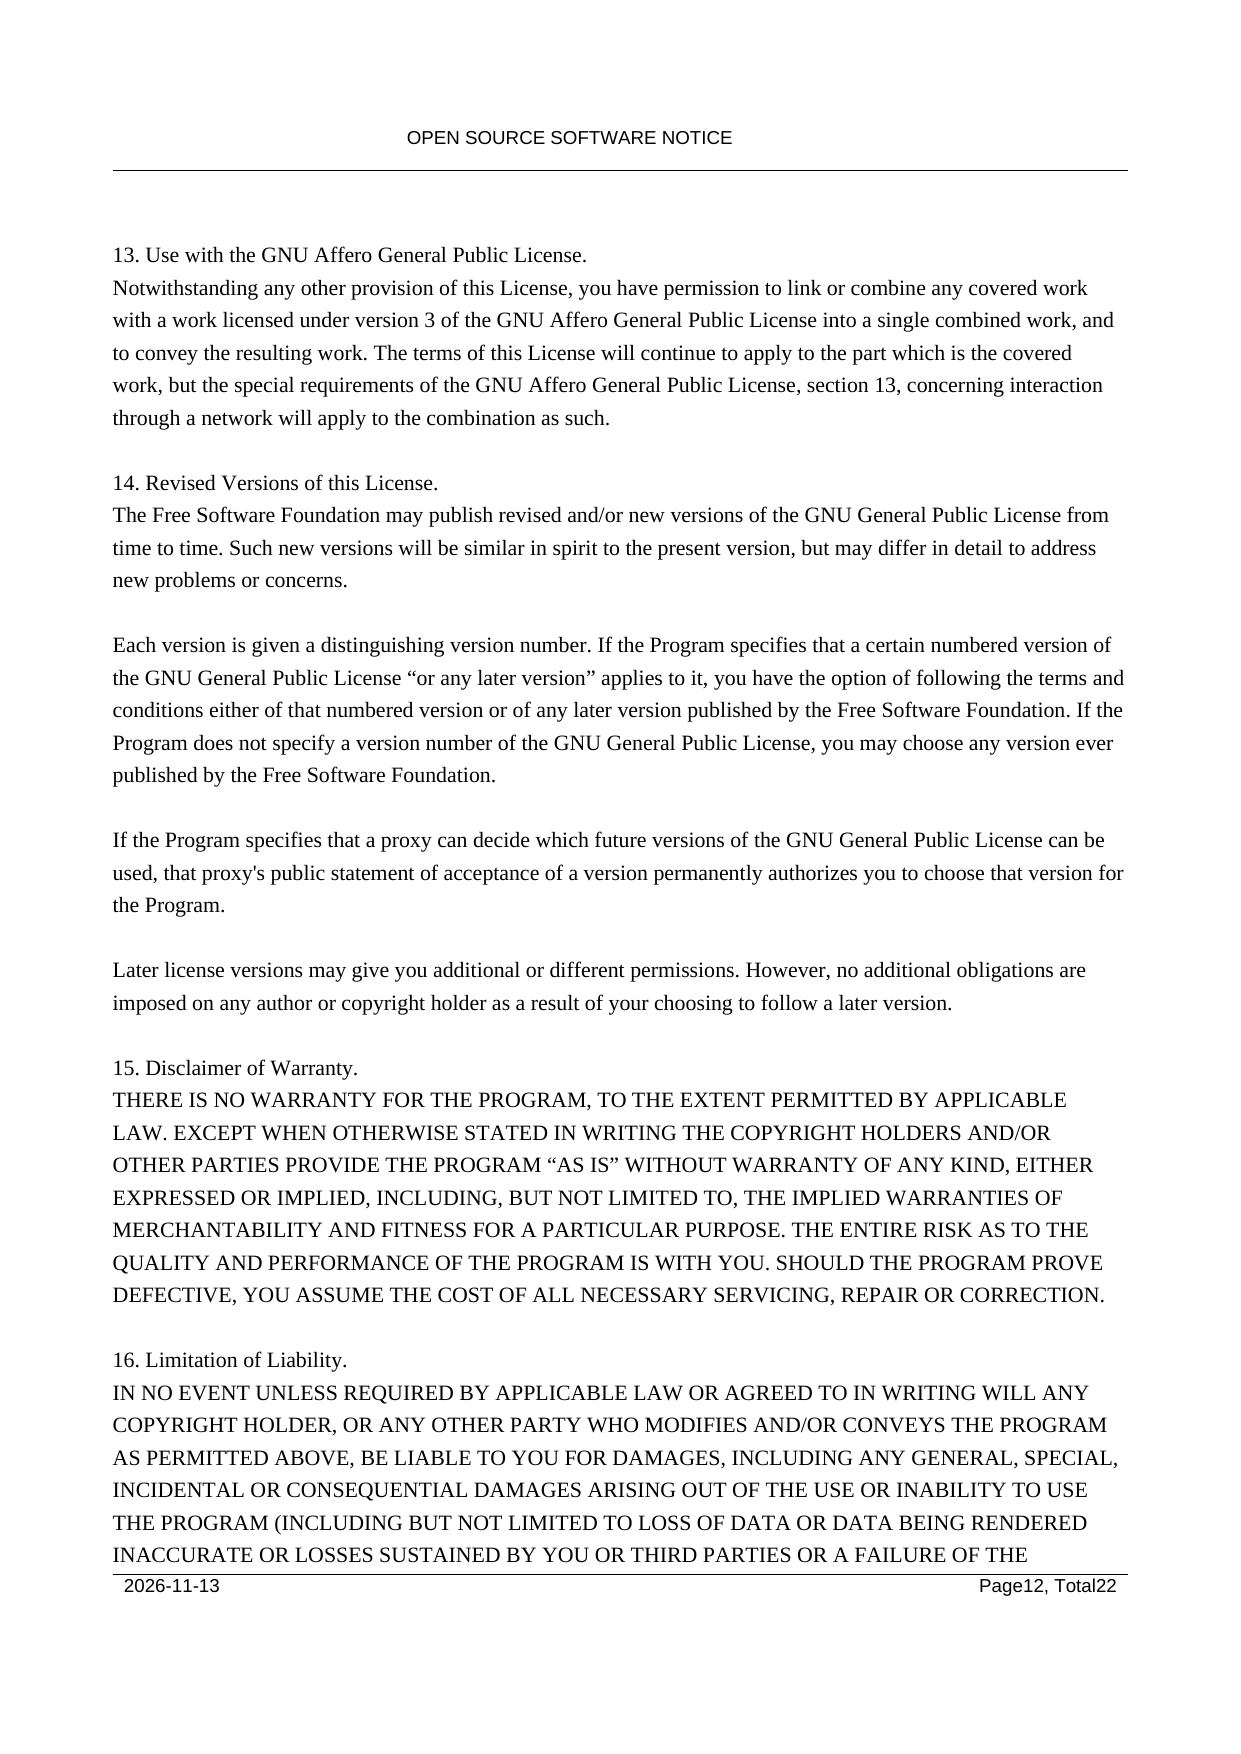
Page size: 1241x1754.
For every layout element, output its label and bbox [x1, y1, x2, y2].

text [112, 206, 1128, 1571]
